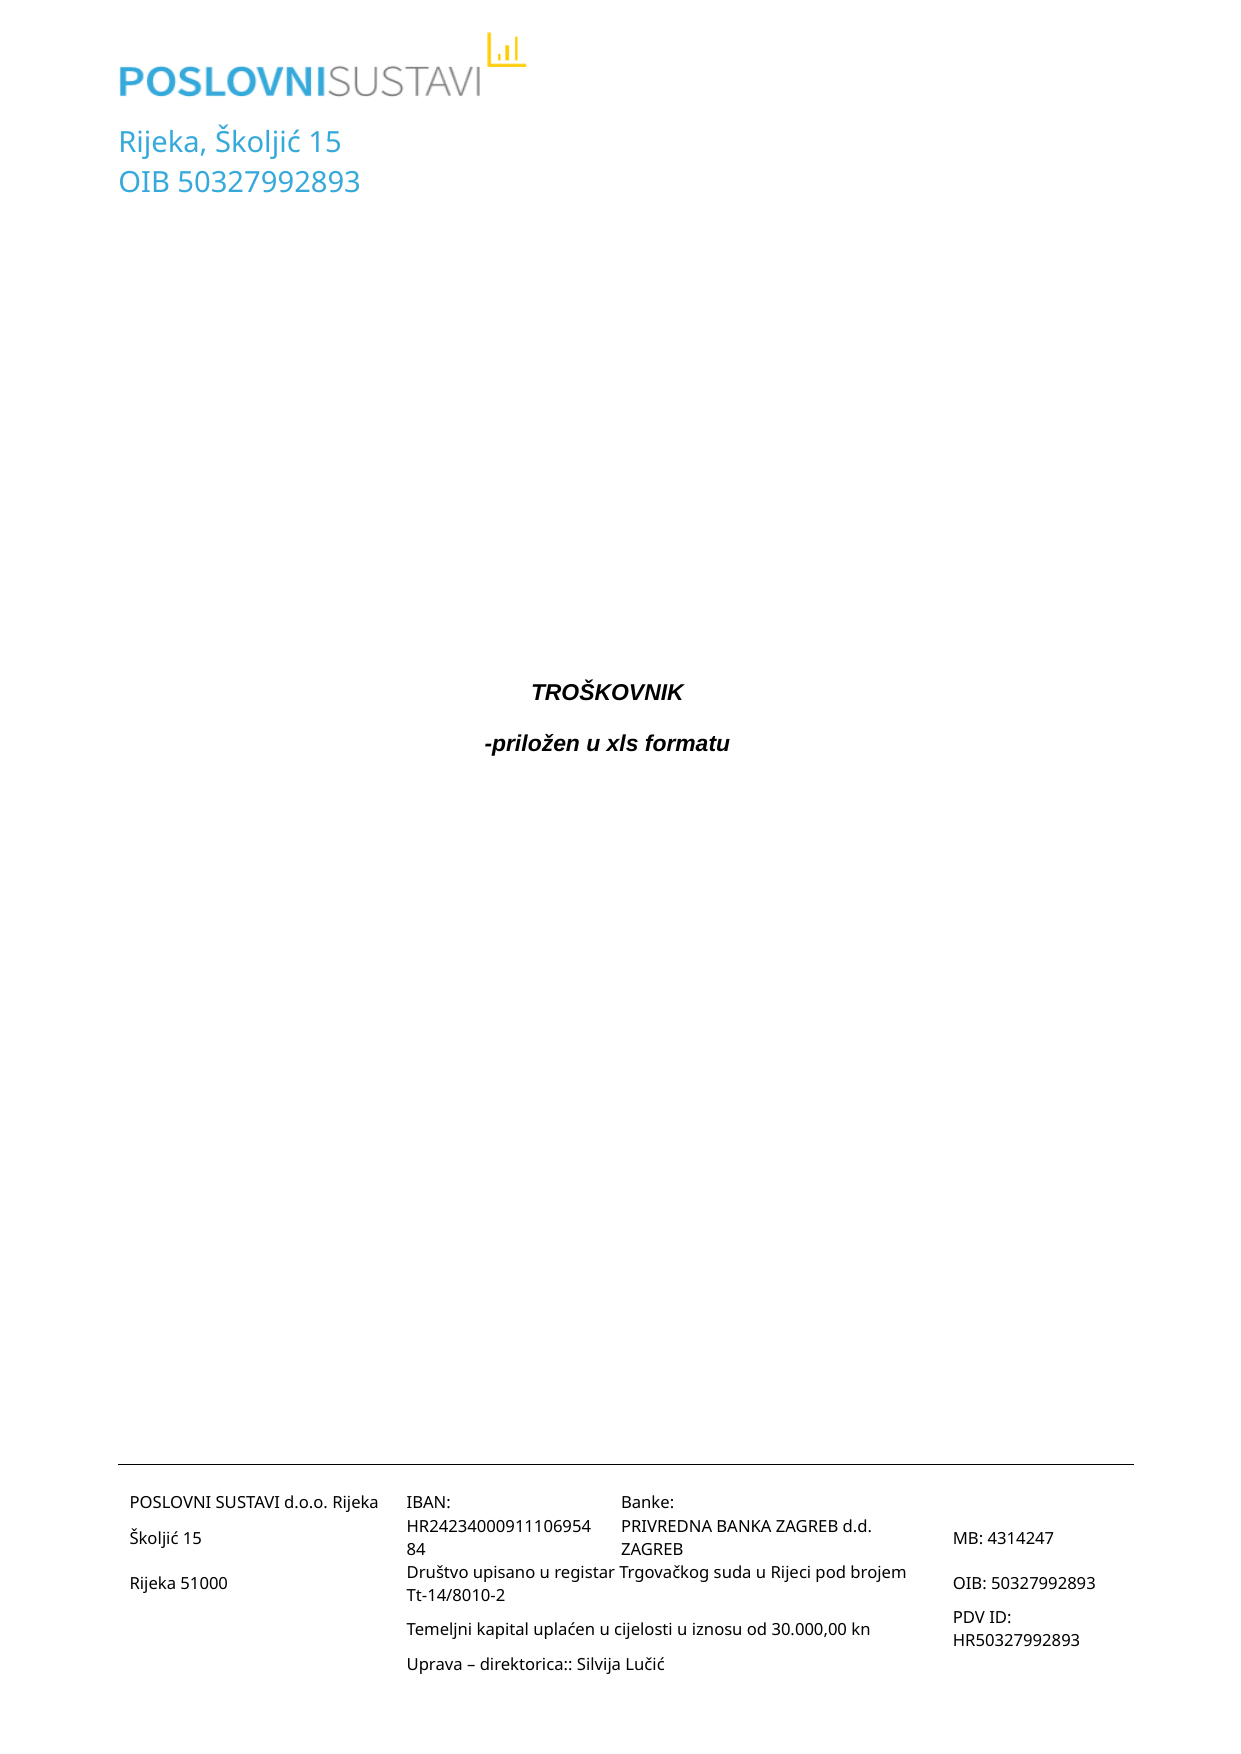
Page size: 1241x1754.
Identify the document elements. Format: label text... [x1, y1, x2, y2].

picture [118, 14, 531, 122]
text -priložen u xls formatu [118, 730, 1098, 756]
text TROŠKOVNIK [118, 679, 1098, 705]
